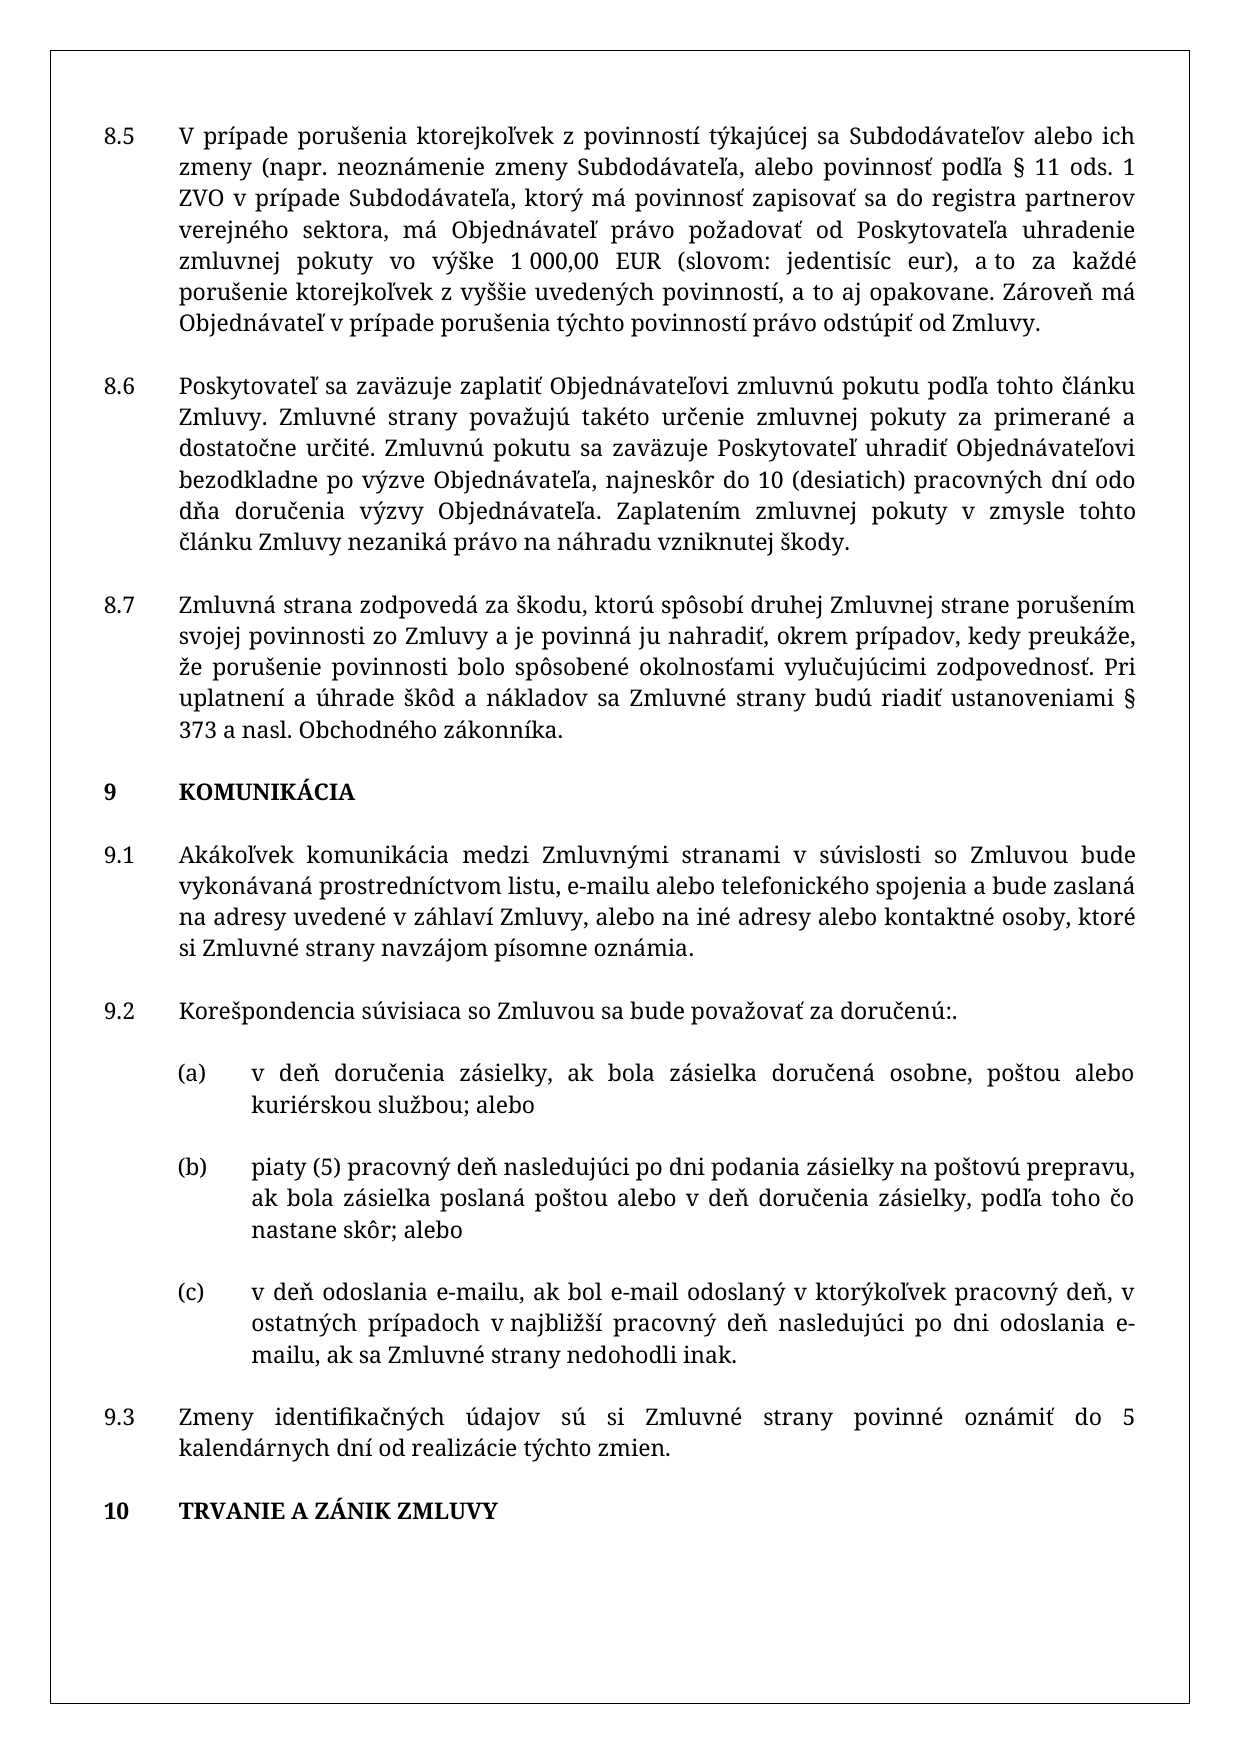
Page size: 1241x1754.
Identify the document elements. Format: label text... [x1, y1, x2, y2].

list KOMUNIKÁCIA [103, 776, 1137, 807]
list v deň doručenia zásielky, ak bola zásielka doručená osobne, poštou alebo kuriérskou službou; alebo [177, 1057, 1136, 1120]
list Korešpondencia súvisiaca so Zmluvou sa bude považovať za doručenú:. [103, 995, 1137, 1026]
list v deň odoslania e-mailu, ak bol e-mail odoslaný v ktorýkoľvek pracovný deň, v ostatných prípadoch v najbližší pracovný deň nasledujúci po dni odoslania e-mailu, ak sa Zmluvné strany nedohodli inak. [177, 1276, 1136, 1370]
list Zmeny identifikačných údajov sú si Zmluvné strany povinné oznámiť do 5 kalendárnych dní od realizácie týchto zmien. [103, 1401, 1137, 1464]
list Zmluvná strana zodpovedá za škodu, ktorú spôsobí druhej Zmluvnej strane porušením svojej povinnosti zo Zmluvy a je povinná ju nahradiť, okrem prípadov, kedy preukáže, že porušenie povinnosti bolo spôsobené okolnosťami vylučujúcimi zodpovednosť. Pri uplatnení a úhrade škôd a nákladov sa Zmluvné strany budú riadiť ustanoveniami § 373 a nasl. Obchodného zákonníka. [103, 589, 1137, 745]
list TRVANIE A ZÁNIK ZMLUVY [103, 1495, 1137, 1526]
list Poskytovateľ sa zaväzuje zaplatiť Objednávateľovi zmluvnú pokutu podľa tohto článku Zmluvy. Zmluvné strany považujú takéto určenie zmluvnej pokuty za primerané a dostatočne určité. Zmluvnú pokutu sa zaväzuje Poskytovateľ uhradiť Objednávateľovi bezodkladne po výzve Objednávateľa, najneskôr do 10 (desiatich) pracovných dní odo dňa doručenia výzvy Objednávateľa. Zaplatením zmluvnej pokuty v zmysle tohto článku Zmluvy nezaniká právo na náhradu vzniknutej škody. [103, 370, 1137, 557]
list Akákoľvek komunikácia medzi Zmluvnými stranami v súvislosti so Zmluvou bude vykonávaná prostredníctvom listu, e-mailu alebo telefonického spojenia a bude zaslaná na adresy uvedené v záhlaví Zmluvy, alebo na iné adresy alebo kontaktné osoby, ktoré si Zmluvné strany navzájom písomne oznámia. [103, 839, 1137, 964]
list piaty (5) pracovný deň nasledujúci po dni podania zásielky na poštovú prepravu, ak bola zásielka poslaná poštou alebo v deň doručenia zásielky, podľa toho čo nastane skôr; alebo [177, 1151, 1136, 1245]
list V prípade porušenia ktorejkoľvek z povinností týkajúcej sa Subdodávateľov alebo ich zmeny (napr. neoznámenie zmeny Subdodávateľa, alebo povinnosť podľa § 11 ods. 1 ZVO v prípade Subdodávateľa, ktorý má povinnosť zapisovať sa do registra partnerov verejného sektora, má Objednávateľ právo požadovať od Poskytovateľa uhradenie zmluvnej pokuty vo výške 1 000,00 EUR (slovom: jedentisíc eur), a to za každé porušenie ktorejkoľvek z vyššie uvedených povinností, a to aj opakovane. Zároveň má Objednávateľ v prípade porušenia týchto povinností právo odstúpiť od Zmluvy. [103, 120, 1137, 339]
